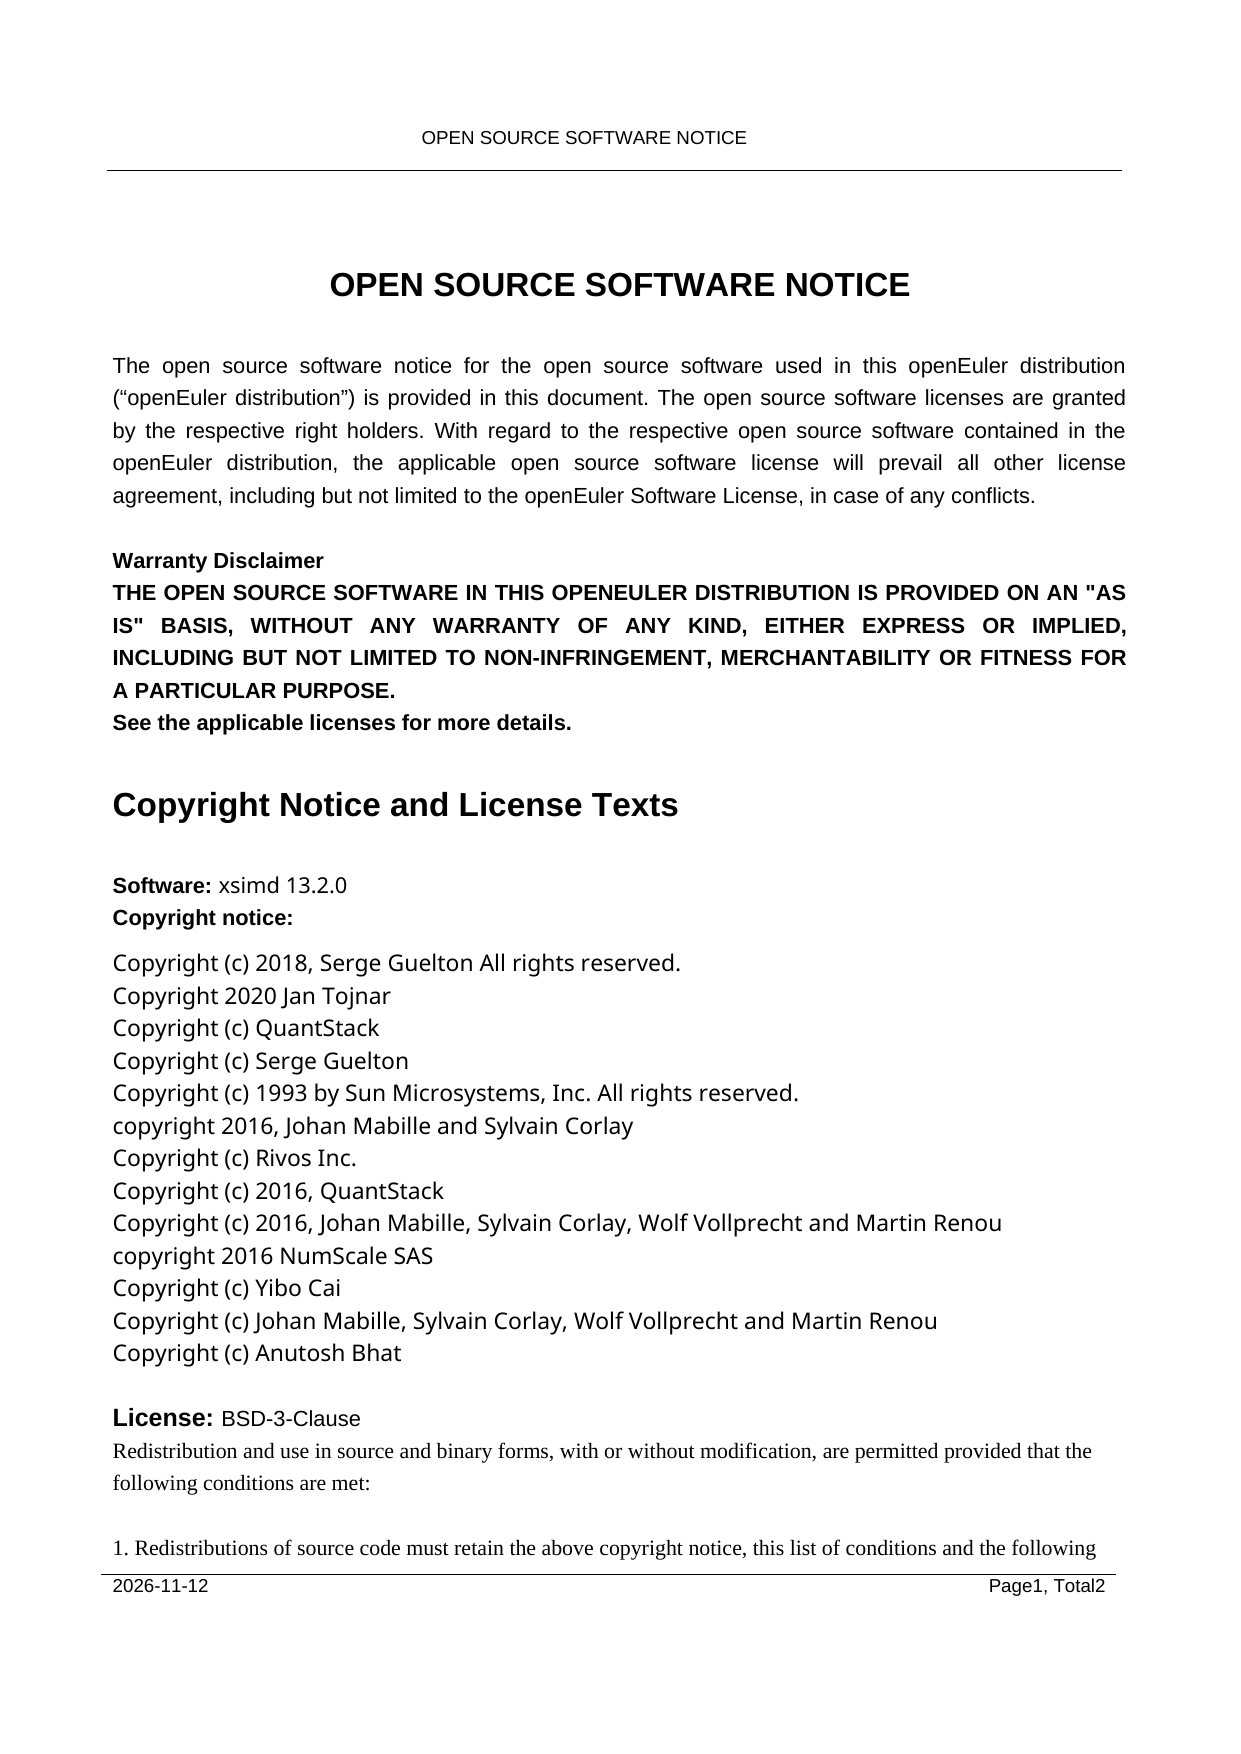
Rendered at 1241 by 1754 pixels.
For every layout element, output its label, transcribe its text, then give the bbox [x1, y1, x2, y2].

text Copyright (c) 2018, Serge Guelton All rights reserved. Copyright 2020 Jan Tojnar Copyright (c) QuantStack Copyright (c) Serge Guelton Copyright (c) 1993 by Sun Microsystems, Inc. All rights reserved. copyright 2016, Johan Mabille and Sylvain Corlay Copyright (c) Rivos Inc. Copyright (c) 2016, QuantStack Copyright (c) 2016, Johan Mabille, Sylvain Corlay, Wolf Vollprecht and Martin Renou copyright 2016 NumScale SAS Copyright (c) Yibo Cai Copyright (c) Johan Mabille, Sylvain Corlay, Wolf Vollprecht and Martin Renou Copyright (c) Anutosh Bhat [112, 947, 1128, 1402]
text Copyright notice: [112, 901, 1128, 934]
text Warranty Disclaimer [112, 544, 1128, 576]
title Software: xsimd 13.2.0 [112, 869, 1128, 901]
text THE OPEN SOURCE SOFTWARE IN THIS OPENEULER DISTRIBUTION IS PROVIDED ON AN "AS IS" BASIS, WITHOUT ANY WARRANTY OF ANY KIND, EITHER EXPRESS OR IMPLIED, INCLUDING BUT NOT LIMITED TO NON-INFRINGEMENT, MERCHANTABILITY OR FITNESS FOR A PARTICULAR PURPOSE. See the applicable licenses for more details. [112, 576, 1128, 739]
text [112, 1434, 1128, 1564]
text The open source software notice for the open source software used in this openEuler distribution (“openEuler distribution”) is provided in this document. The open source software licenses are granted by the respective right holders. With regard to the respective open source software contained in the openEuler distribution, the applicable open source software license will prevail all other license agreement, including but not limited to the openEuler Software License, in case of any conflicts. [112, 349, 1128, 511]
text Copyright Notice and License Texts [112, 771, 1128, 836]
text License: BSD-3-Clause [112, 1402, 1128, 1434]
text OPEN SOURCE SOFTWARE NOTICE [112, 251, 1128, 316]
